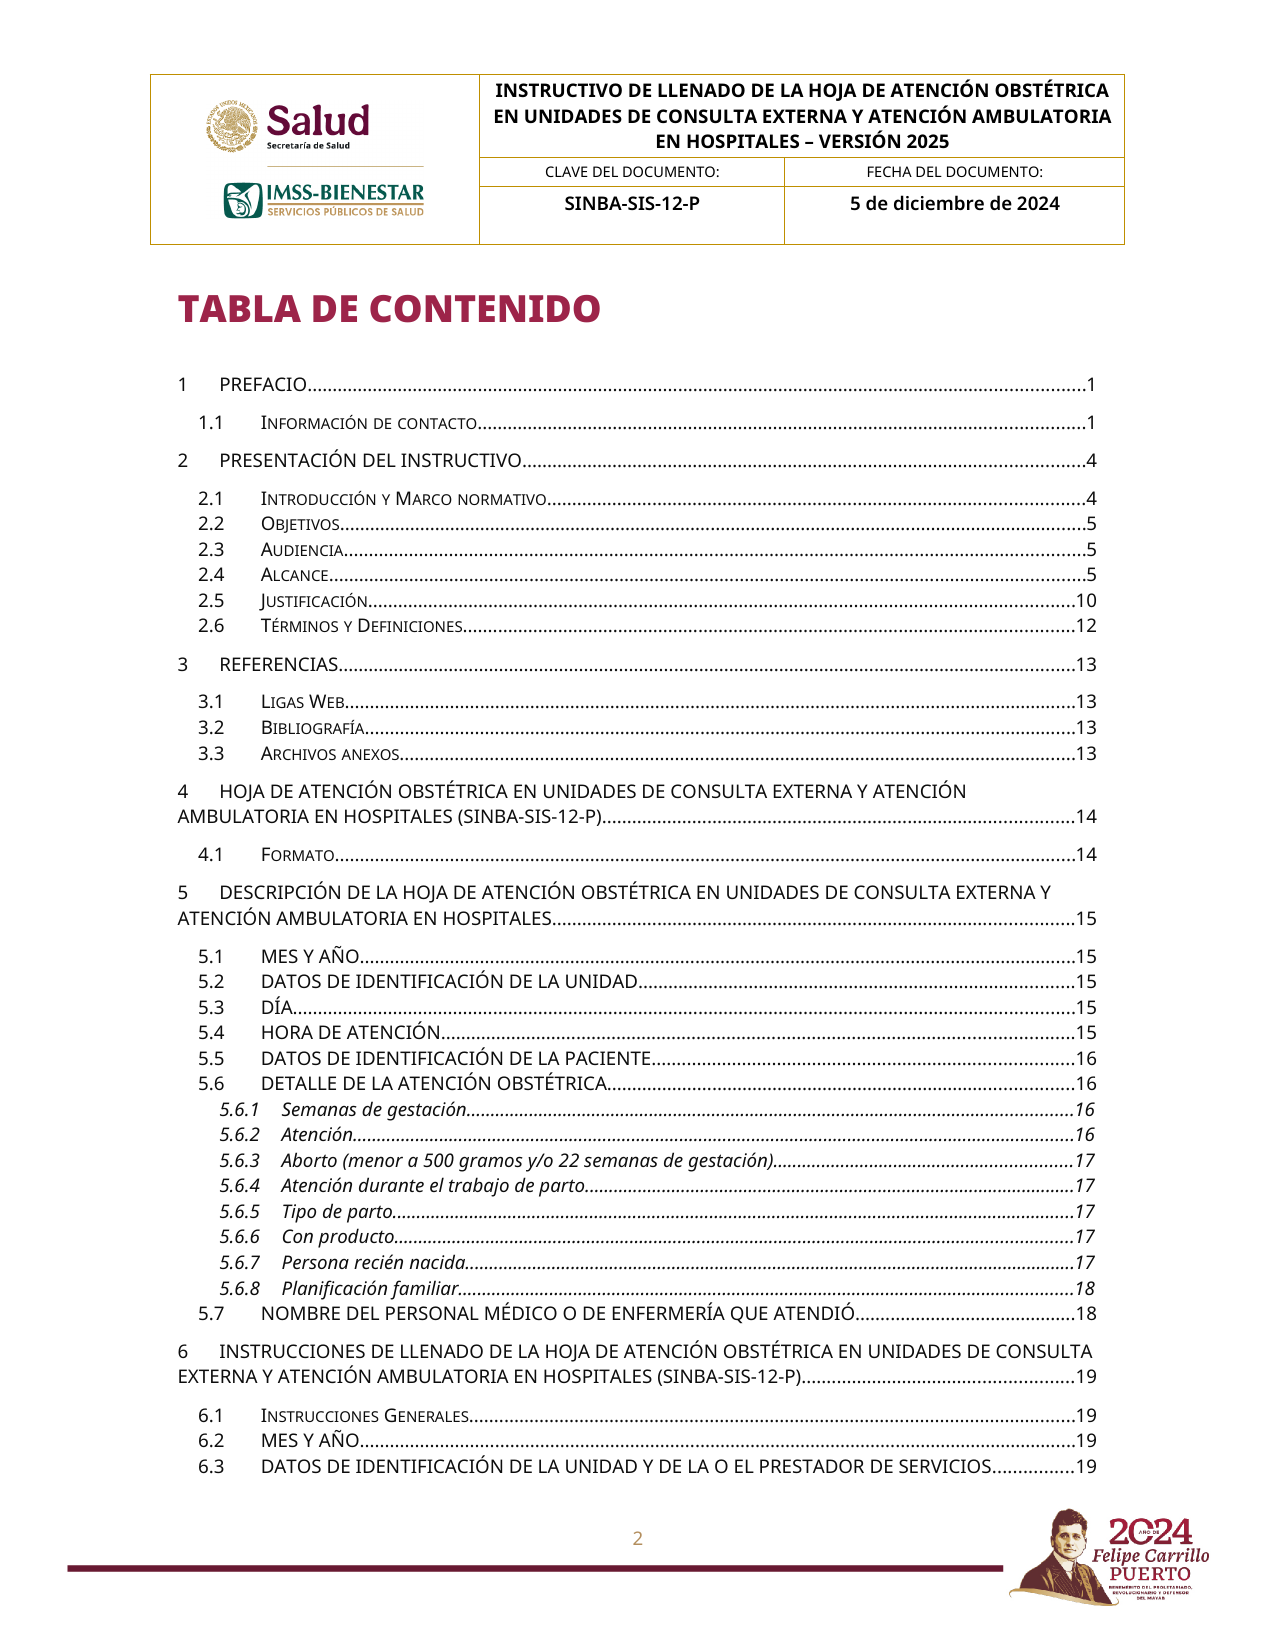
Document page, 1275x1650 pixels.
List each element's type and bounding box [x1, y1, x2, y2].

picture [0, 1497, 1275, 1650]
picture [206, 100, 424, 219]
